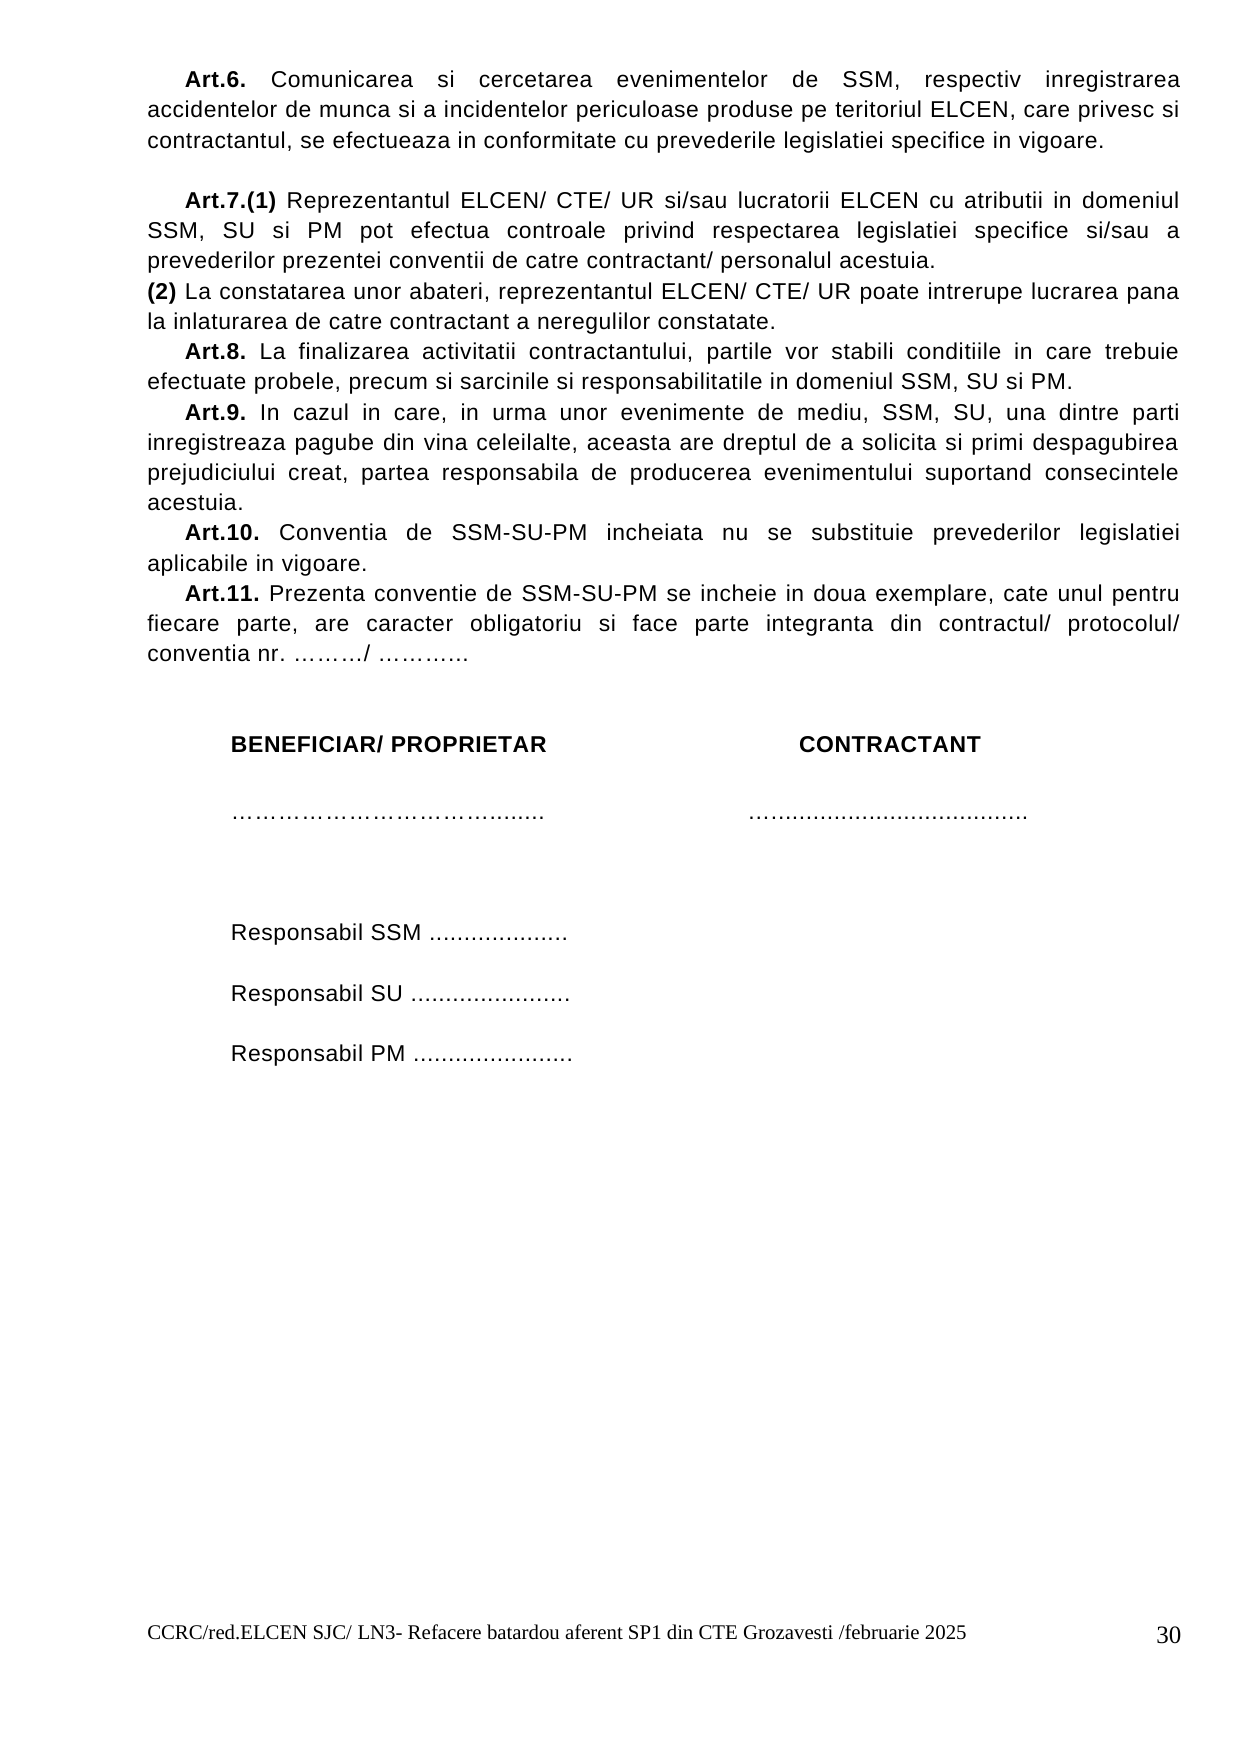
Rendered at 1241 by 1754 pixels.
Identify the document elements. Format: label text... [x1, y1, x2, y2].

text Responsabil SSM .................... [147, 919, 1181, 946]
text Art.8. La finalizarea activitatii contractantului, partile vor stabili conditiile in care trebuie efectuate probele, precum si sarcinile si responsabilitatile in domeniul SSM, SU si PM. [147, 338, 1181, 394]
text Art.9. In cazul in care, in urma unor evenimente de mediu, SSM, SU, una dintre parti inregistreaza pagube din vina celeilalte, aceasta are dreptul de a solicita si primi despagubirea prejudiciului creat, partea responsabila de producerea evenimentului suportand consecintele acestuia. [147, 398, 1181, 515]
text Art.6. Comunicarea si cercetarea evenimentelor de SSM, respectiv inregistrarea accidentelor de munca si a incidentelor periculoase produse pe teritoriul ELCEN, care privesc si contractantul, se efectueaza in conformitate cu prevederile legislatiei specifice in vigoare. [147, 66, 1181, 153]
text Art.10. Conventia de SSM-SU-PM incheiata nu se substituie prevederilor legislatiei aplicabile in vigoare. [147, 519, 1181, 576]
text ……………………………........ …..................................... [147, 798, 1181, 825]
text BENEFICIAR/ PROPRIETAR CONTRACTANT [147, 731, 1181, 757]
text (2) La constatarea unor abateri, reprezentantul ELCEN/ CTE/ UR poate intrerupe lucrarea pana la inlaturarea de catre contractant a neregulilor constatate. [147, 278, 1181, 334]
text Responsabil PM ....................... [147, 1040, 1181, 1066]
text Responsabil SU ....................... [147, 979, 1181, 1006]
text Art.11. Prezenta conventie de SSM-SU-PM se incheie in doua exemplare, cate unul pentru fiecare parte, are caracter obligatoriu si face parte integranta din contractul/ protocolul/ conventia nr. ………/ ………... [147, 580, 1181, 666]
text Art.7.(1) Reprezentantul ELCEN/ CTE/ UR si/sau lucratorii ELCEN cu atributii in domeniul SSM, SU si PM pot efectua controale privind respectarea legislatiei specifice si/sau a prevederilor prezentei conventii de catre contractant/ personalul acestuia. [147, 187, 1181, 274]
